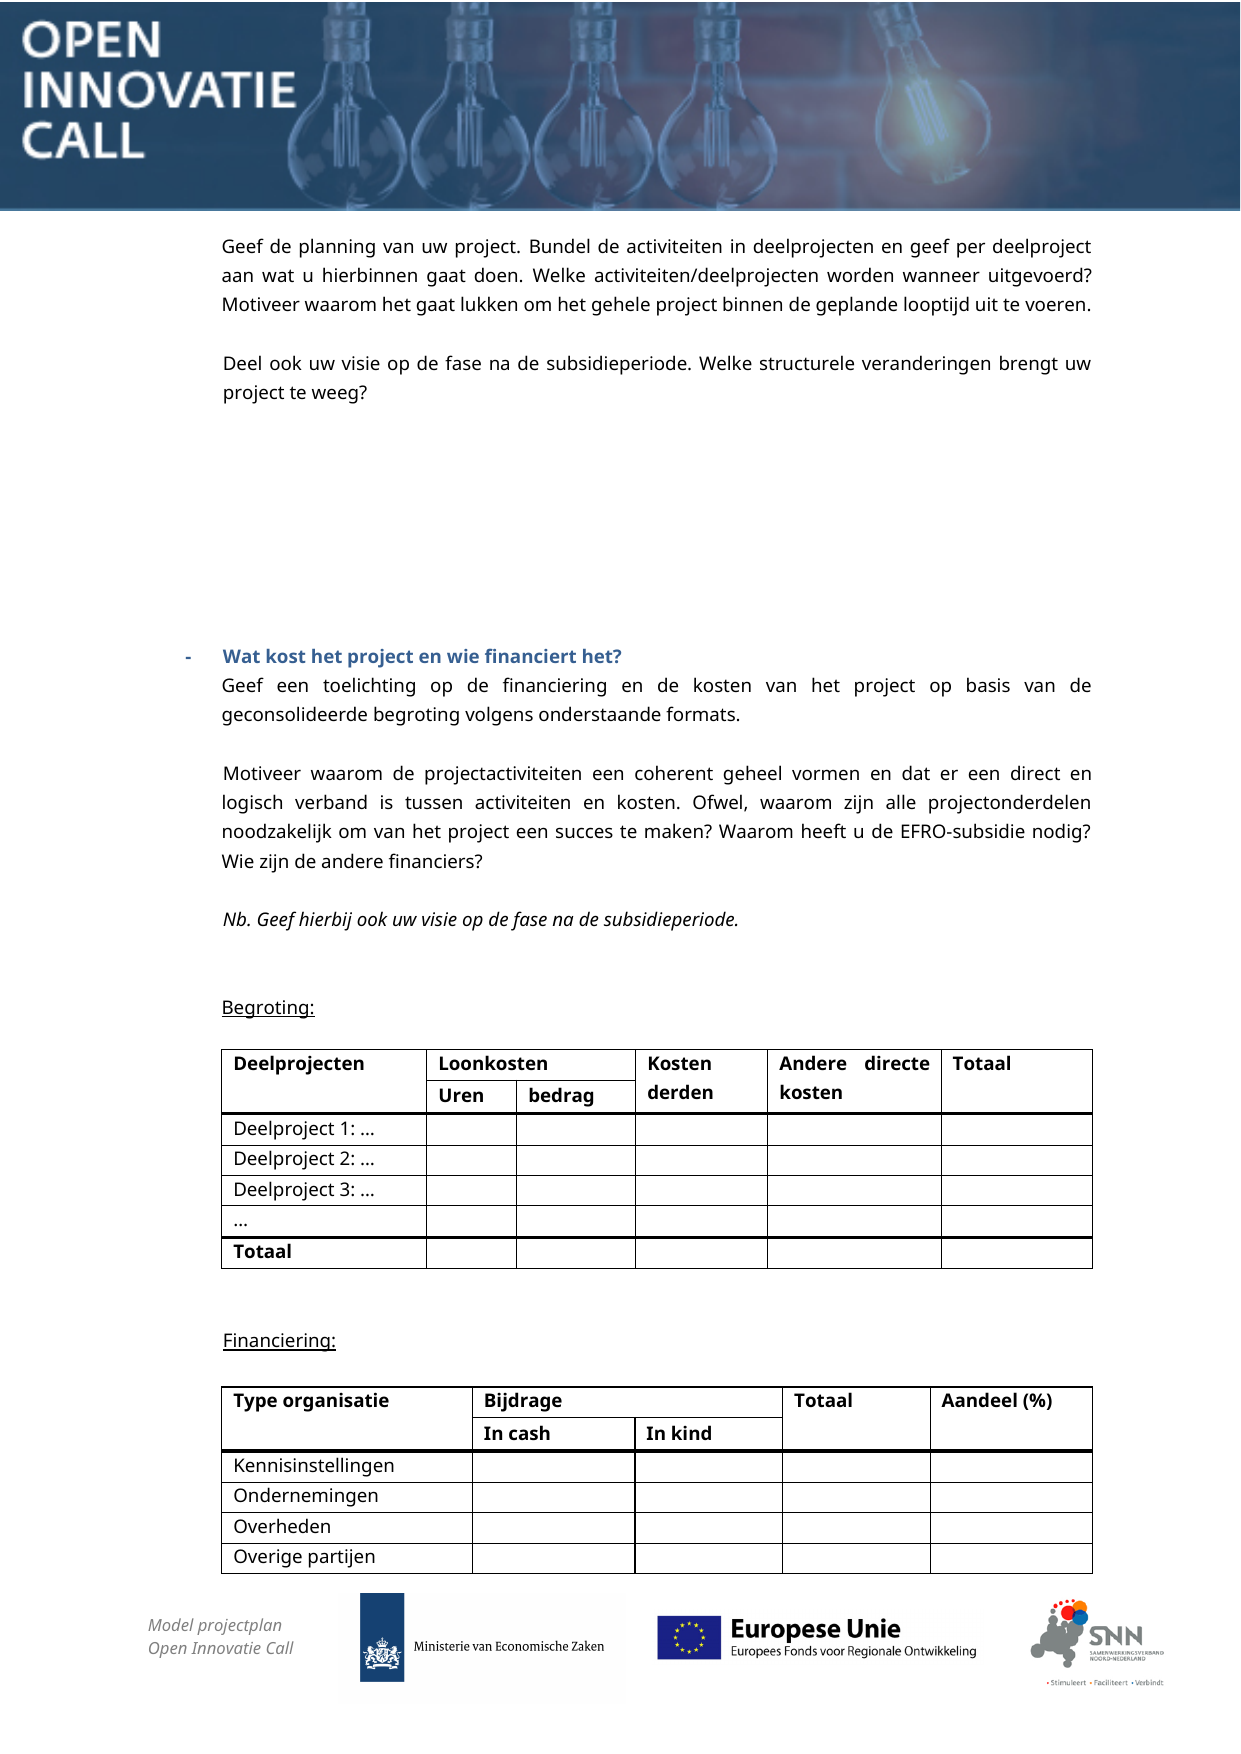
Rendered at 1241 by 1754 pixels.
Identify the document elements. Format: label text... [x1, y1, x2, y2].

table_cell [768, 1206, 941, 1236]
table_cell [473, 1453, 634, 1482]
table_cell [427, 1176, 516, 1205]
table_cell [768, 1115, 941, 1144]
table_header Andere directe kosten [768, 1050, 941, 1112]
table_cell [517, 1146, 635, 1175]
table_cell [783, 1544, 930, 1573]
table_header Bijdrage [473, 1388, 782, 1417]
table_cell Overheden [222, 1513, 472, 1543]
table_cell [427, 1115, 516, 1144]
text Financiering: [221, 1328, 1093, 1353]
table_cell [636, 1146, 767, 1175]
list Deel ook uw visie op de fase na de subsidieperiode. Welke structurele veranderingen brengt uw project te weeg? [223, 350, 1093, 405]
table_cell [783, 1513, 930, 1543]
table_cell Deelproject 1: … [222, 1115, 426, 1144]
table_cell [473, 1483, 634, 1512]
table_cell [768, 1146, 941, 1175]
table_cell [636, 1176, 767, 1205]
table_header Totaal [783, 1388, 930, 1449]
table_cell [517, 1206, 635, 1236]
table_cell [473, 1544, 634, 1573]
table_cell Overige partijen [222, 1544, 472, 1573]
table_cell [636, 1483, 782, 1512]
table_header Type organisatie [222, 1388, 472, 1449]
picture [652, 1609, 984, 1665]
text Begroting: [148, 994, 1093, 1020]
table_cell [942, 1115, 1092, 1144]
table_header Totaal [942, 1050, 1092, 1112]
table_cell [636, 1453, 782, 1482]
table_cell [636, 1239, 767, 1268]
table_cell [427, 1239, 516, 1268]
table_cell Kennisinstellingen [222, 1453, 472, 1482]
table_cell [942, 1239, 1092, 1268]
table_cell [942, 1146, 1092, 1175]
table_header Deelprojecten [222, 1050, 426, 1112]
table_cell In kind [636, 1418, 782, 1449]
table_cell [636, 1513, 782, 1543]
text Geef de planning van uw project. Bundel de activiteiten in deelprojecten en geef per deelproject aan wat u hierbinnen gaat doen. Welke activiteiten/deelprojecten worden wanneer uitgevoerd? Motiveer waarom het gaat lukken om het gehele project binnen de geplande looptijd uit te voeren. [221, 233, 1093, 317]
table_cell [517, 1115, 635, 1144]
table_cell [768, 1176, 941, 1205]
table_cell Uren [427, 1081, 516, 1112]
list Wat kost het project en wie financiert het? [185, 643, 1093, 668]
table_header Aandeel (%) [931, 1388, 1092, 1449]
table_header Kosten derden [636, 1050, 767, 1112]
table_cell [768, 1239, 941, 1268]
table_cell In cash [473, 1418, 634, 1449]
table_cell [783, 1483, 930, 1512]
table_cell [427, 1206, 516, 1236]
table_cell [473, 1513, 634, 1543]
table_cell Deelproject 2: … [222, 1146, 426, 1175]
table_cell [636, 1544, 782, 1573]
table_cell [931, 1483, 1092, 1512]
text Nb. Geef hierbij ook uw visie op de fase na de subsidieperiode. [221, 906, 1093, 932]
table_cell [427, 1146, 516, 1175]
table_cell Ondernemingen [222, 1483, 472, 1512]
table_cell [942, 1206, 1092, 1236]
table_cell [517, 1176, 635, 1205]
table_cell [931, 1513, 1092, 1543]
table_cell [636, 1115, 767, 1144]
table_cell [517, 1239, 635, 1268]
table_header Loonkosten [427, 1050, 635, 1079]
table_cell … [222, 1206, 426, 1236]
table_cell [931, 1453, 1092, 1482]
table_cell [942, 1176, 1092, 1205]
text Motiveer waarom de projectactiviteiten een coherent geheel vormen en dat er een direct en logisch verband is tussen activiteiten en kosten. Ofwel, waarom zijn alle projectonderdelen noodzakelijk om van het project een succes te maken? Waarom heeft u de EFRO-subsidie nodig? Wie zijn de andere financiers? [221, 760, 1093, 873]
table_cell Deelproject 3: … [222, 1176, 426, 1205]
picture [0, 2, 1241, 211]
table_cell bedrag [517, 1081, 635, 1112]
text Geef een toelichting op de financiering en de kosten van het project op basis van de geconsolideerde begroting volgens onderstaande formats. [221, 672, 1093, 727]
table_cell [783, 1453, 930, 1482]
picture [1028, 1596, 1168, 1689]
table_cell Totaal [222, 1239, 426, 1268]
picture [338, 1593, 626, 1704]
table_cell [636, 1206, 767, 1236]
table_cell [931, 1544, 1092, 1573]
